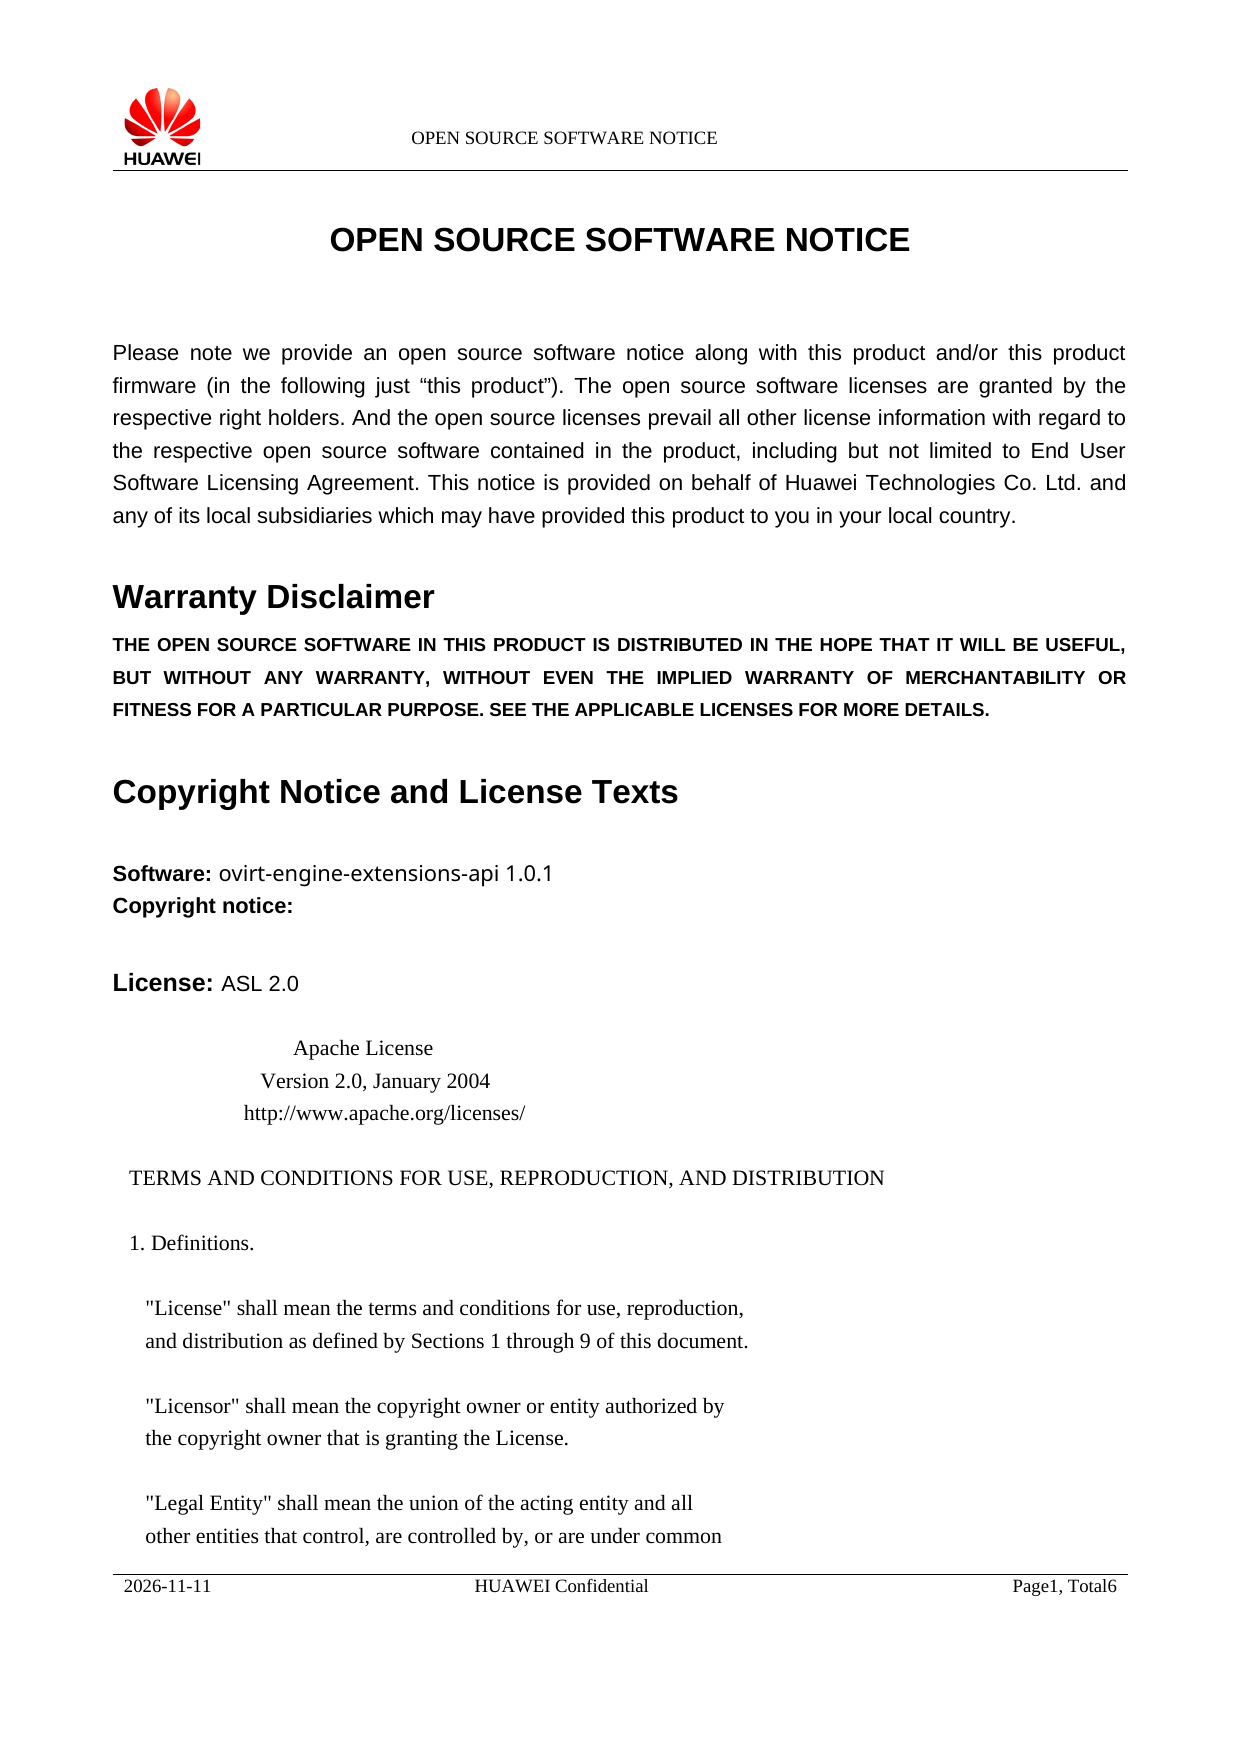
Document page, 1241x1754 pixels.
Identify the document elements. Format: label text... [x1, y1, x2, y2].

text Copyright notice: [112, 889, 1128, 921]
text OPEN SOURCE SOFTWARE NOTICE [112, 206, 1128, 271]
text License: ASL 2.0 [112, 966, 1128, 999]
text Copyright Notice and License Texts [112, 759, 1128, 824]
title Software: ovirt-engine-extensions-api 1.0.1 [112, 856, 1128, 889]
picture [124, 88, 201, 165]
text Please note we provide an open source software notice along with this product and/or this product firmware (in the following just “this product”). The open source software licenses are granted by the respective right holders. And the open source licenses prevail all other license information with regard to the respective open source software contained in the product, including but not limited to End User Software Licensing Agreement. This notice is provided on behalf of Huawei Technologies Co. Ltd. and any of its local subsidiaries which may have provided this product to you in your local country. [112, 336, 1128, 531]
text Warranty Disclaimer [112, 564, 1128, 629]
text The open source software in this product is distributed in the hope that it will be useful, but WITHOUT ANY WARRANTY, without even the implied warranty of MERCHANTABILITY or FITNESS FOR A PARTICULAR PURPOSE. See the applicable licenses for more details. [112, 629, 1128, 726]
